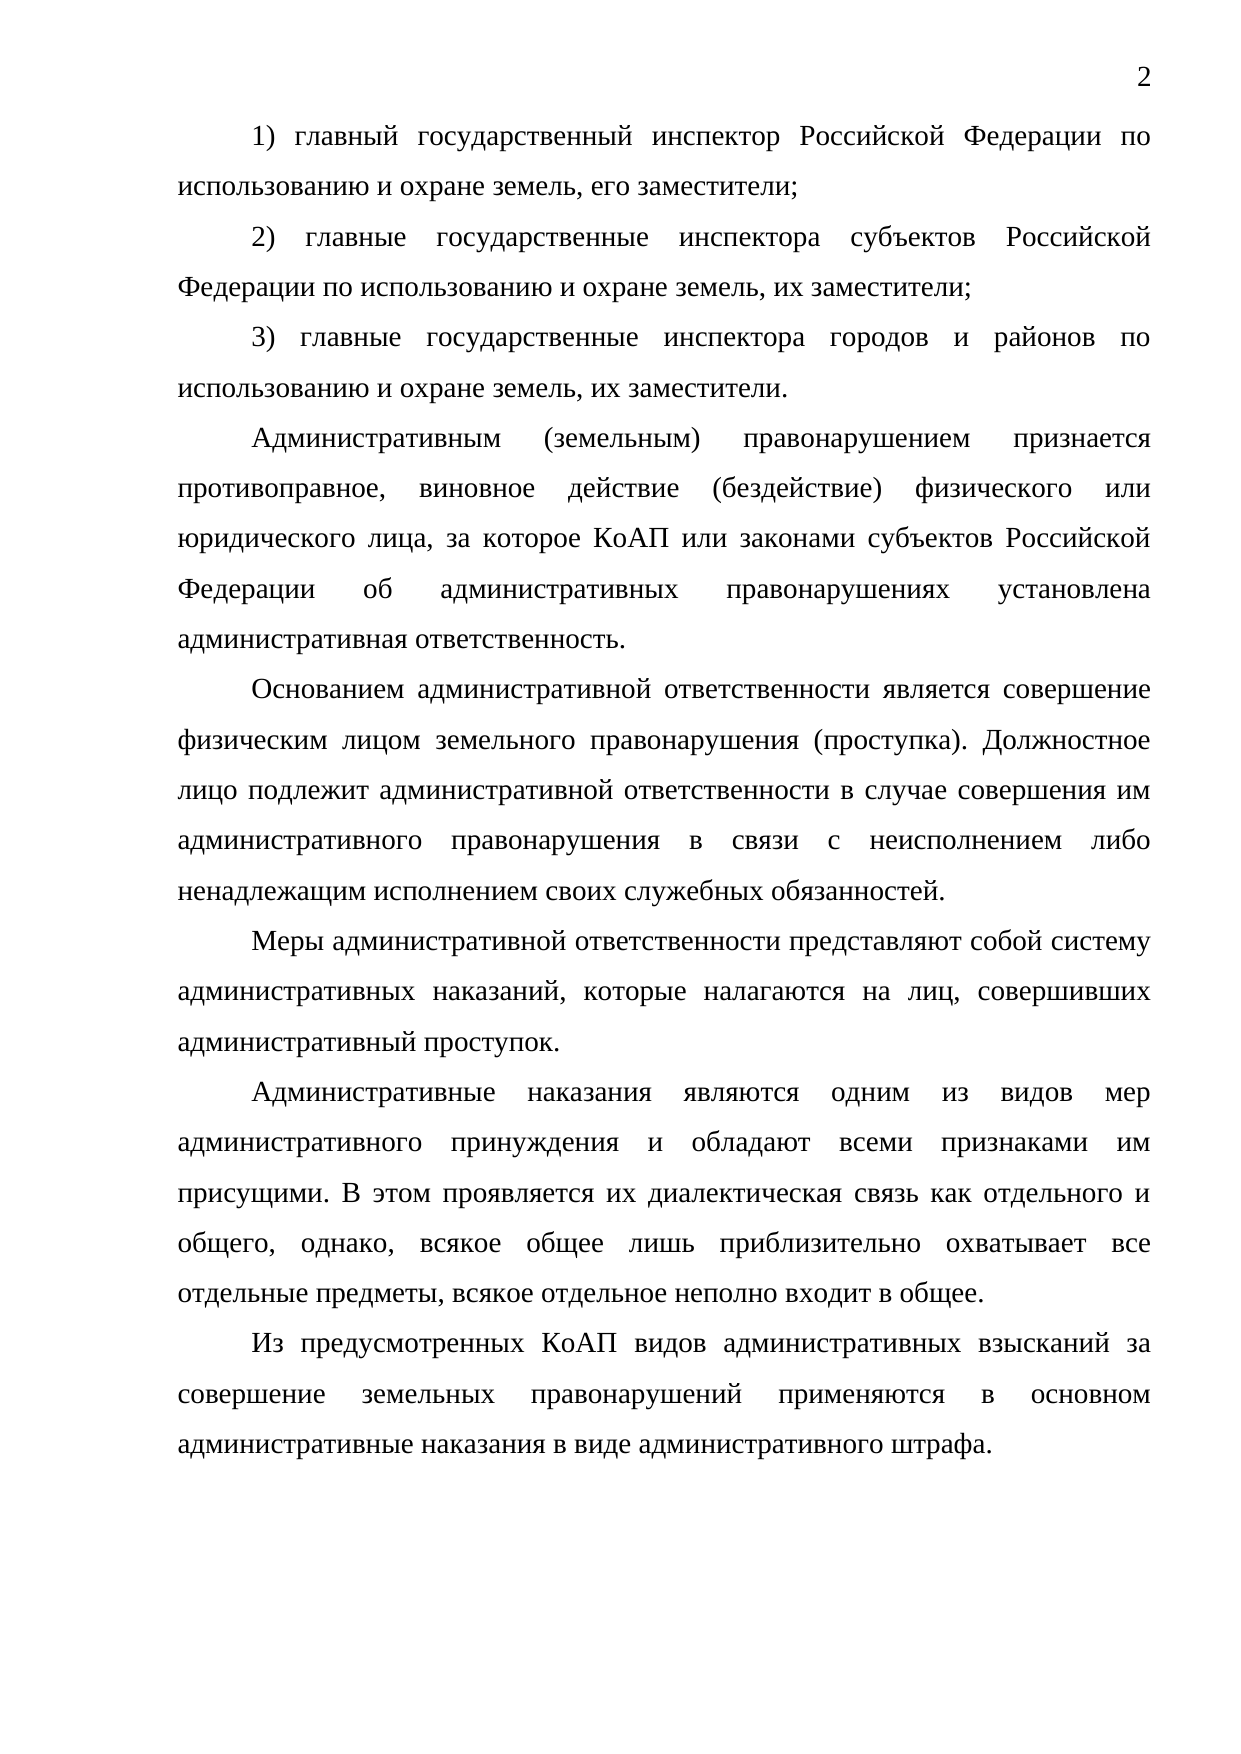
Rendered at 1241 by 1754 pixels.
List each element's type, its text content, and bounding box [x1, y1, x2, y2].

text Административным (земельным) правонарушением признается противоправное, виновное действие (бездействие) физического или юридического лица, за которое КоАП или законами субъектов Российской Федерации об административных правонарушениях установлена административная ответственность. [177, 420, 1152, 655]
text 3) главные государственные инспектора городов и районов по использованию и охране земель, их заместители. [177, 319, 1152, 403]
text 2) главные государственные инспектора субъектов Российской Федерации по использованию и охране земель, их заместители; [177, 219, 1152, 303]
text Mepы административной ответственности представляют собой систему административных наказаний, которые налагаются на лиц, совершивших административный проступок. [177, 923, 1152, 1057]
text Основанием административной ответственности является совершение физическим лицом земельного правонарушения (проступка). Должностное лицо подлежит административной ответственности в случае совершения им административного правонарушения в связи с неисполнением либо ненадлежащим исполнением своих служебных обязанностей. [177, 672, 1152, 906]
text Административные наказания являются одним из видов мер административного принуждения и обладают всеми признаками им присущими. В этом проявляется их диалектическая связь как отдельного и общего, однако, всякое общее лишь приблизительно охватывает все отдельные предметы, всякое отдельное неполно входит в общее. [177, 1074, 1152, 1309]
text Из предусмотренных КоАП видов административных взысканий за совершение земельных правонарушений применяются в основном административные наказания в виде административного штрафа. [177, 1326, 1152, 1460]
text 1) главный государственный инспектор Российской Федерации по использованию и охране земель, его заместители; [177, 118, 1152, 202]
